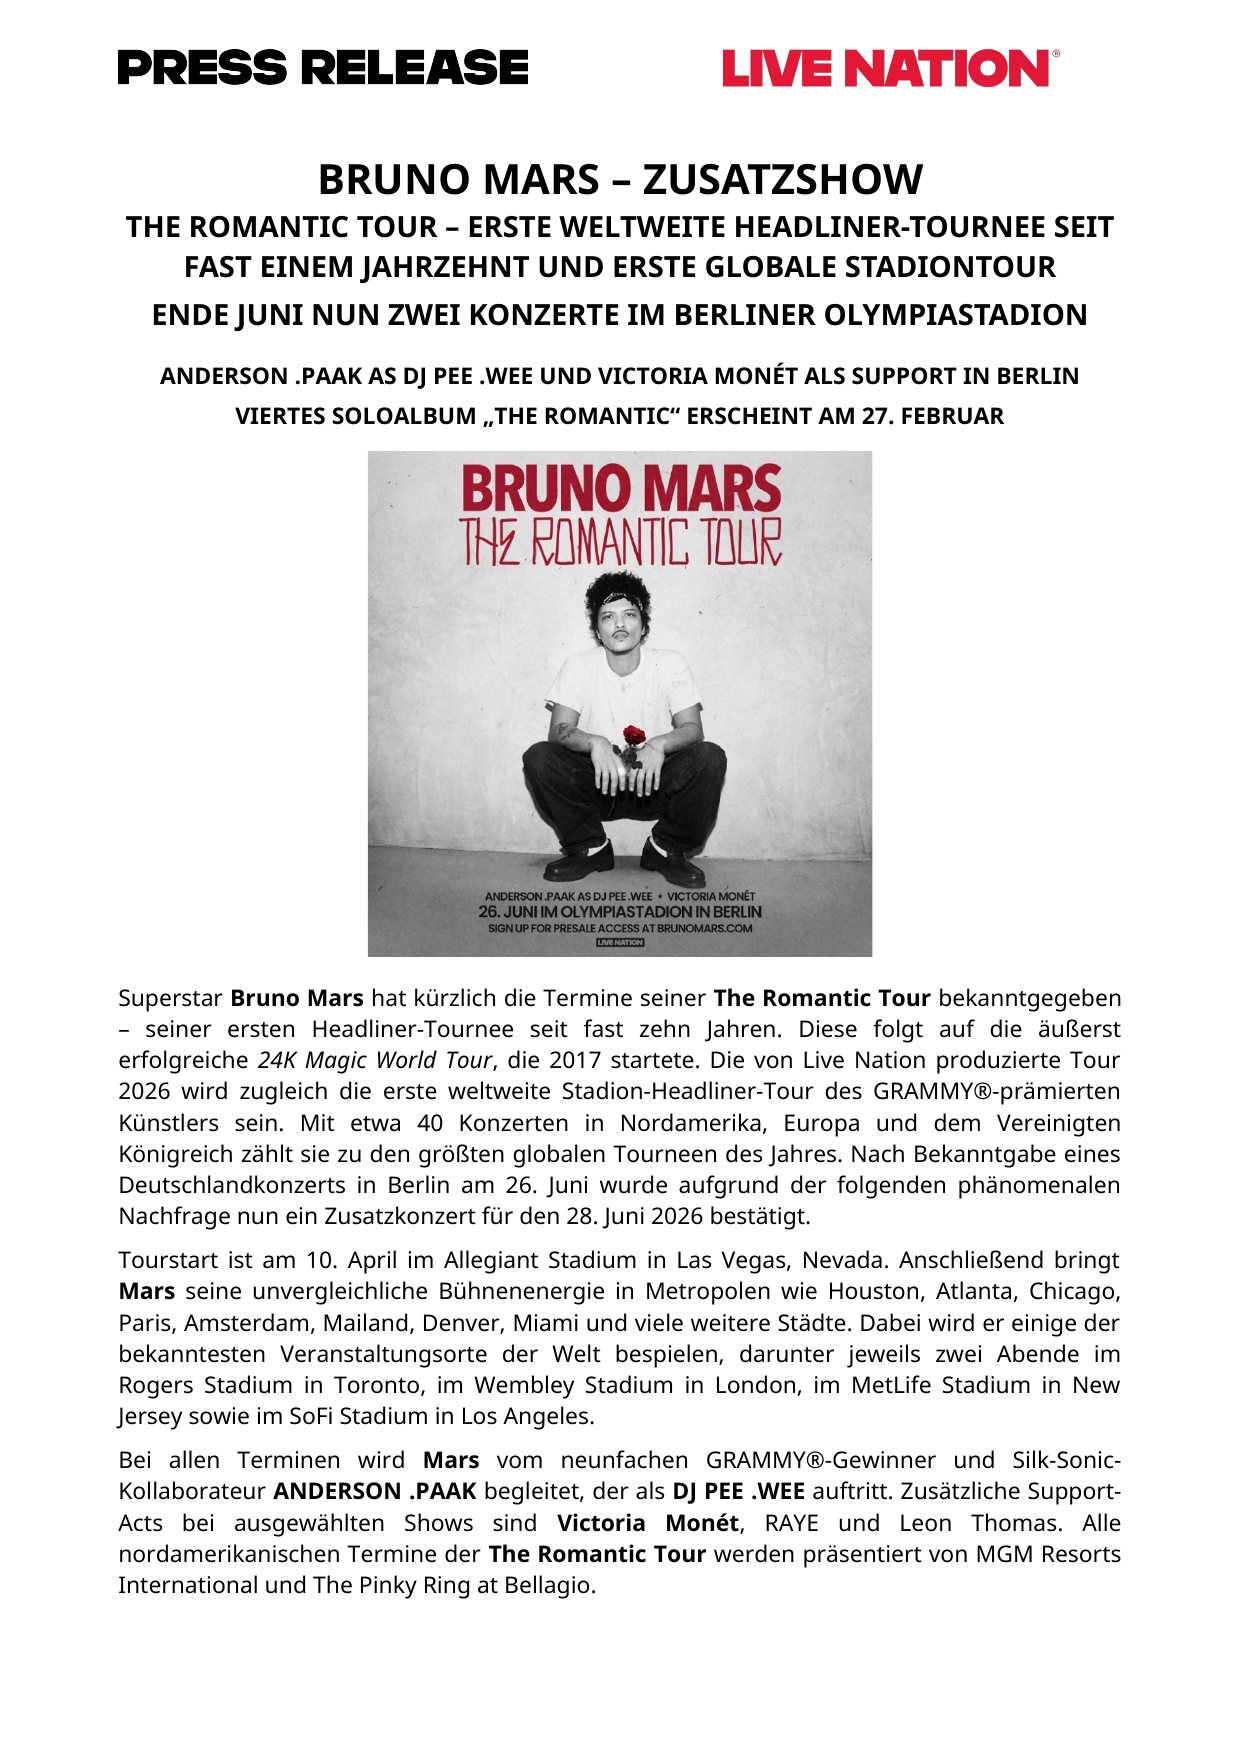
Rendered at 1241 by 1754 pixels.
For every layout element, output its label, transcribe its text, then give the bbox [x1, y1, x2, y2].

text VIERTES SOLOALBUM „THE ROMANTIC“ ERSCHEINT AM 27. FEBRUAR [118, 400, 1122, 431]
picture [723, 49, 1060, 87]
text THE ROMANTIC TOUR – ERSTE WELTWEITE HEADLINER-TOURNEE SEIT FAST EINEM JAHRZEHNT UND ERSTE GLOBALE STADIONTOUR [118, 207, 1122, 286]
picture [118, 49, 528, 85]
text ENDE JUNI NUN ZWEI KONZERTE IM BERLINER OLYMPIASTADION [118, 294, 1122, 334]
text Superstar Bruno Mars hat kürzlich die Termine seiner The Romantic Tour bekanntgegeben – seiner ersten Headliner-Tournee seit fast zehn Jahren. Diese folgt auf die äußerst erfolgreiche 24K Magic World Tour, die 2017 startete. Die von Live Nation produzierte Tour 2026 wird zugleich die erste weltweite Stadion-Headliner-Tour des GRAMMY®-prämierten Künstlers sein. Mit etwa 40 Konzerten in Nordamerika, Europa und dem Vereinigten Königreich zählt sie zu den größten globalen Tourneen des Jahres. Nach Bekanntgabe eines Deutschlandkonzerts in Berlin am 26. Juni wurde aufgrund der folgenden phänomenalen Nachfrage nun ein Zusatzkonzert für den 28. Juni 2026 bestätigt. [118, 982, 1122, 1232]
text Tourstart ist am 10. April im Allegiant Stadium in Las Vegas, Nevada. Anschließend bringt Mars seine unvergleichliche Bühnenenergie in Metropolen wie Houston, Atlanta, Chicago, Paris, Amsterdam, Mailand, Denver, Miami und viele weitere Städte. Dabei wird er einige der bekanntesten Veranstaltungsorte der Welt bespielen, darunter jeweils zwei Abende im Rogers Stadium in Toronto, im Wembley Stadium in London, im MetLife Stadium in New Jersey sowie im SoFi Stadium in Los Angeles. [118, 1244, 1122, 1432]
title BRUNO MARS – ZUSATZSHOW [118, 150, 1122, 207]
text ANDERSON .PAAK AS DJ PEE .WEE UND VICTORIA MONÉT ALS SUPPORT IN BERLIN [118, 360, 1122, 391]
text Bei allen Terminen wird Mars vom neunfachen GRAMMY®-Gewinner und Silk-Sonic-Kollaborateur ANDERSON .PAAK begleitet, der als DJ PEE .WEE auftritt. Zusätzliche Support-Acts bei ausgewählten Shows sind Victoria Monét, RAYE und Leon Thomas. Alle nordamerikanischen Termine der The Romantic Tour werden präsentiert von MGM Resorts International und The Pinky Ring at Bellagio. [118, 1444, 1122, 1600]
picture [367, 451, 873, 957]
